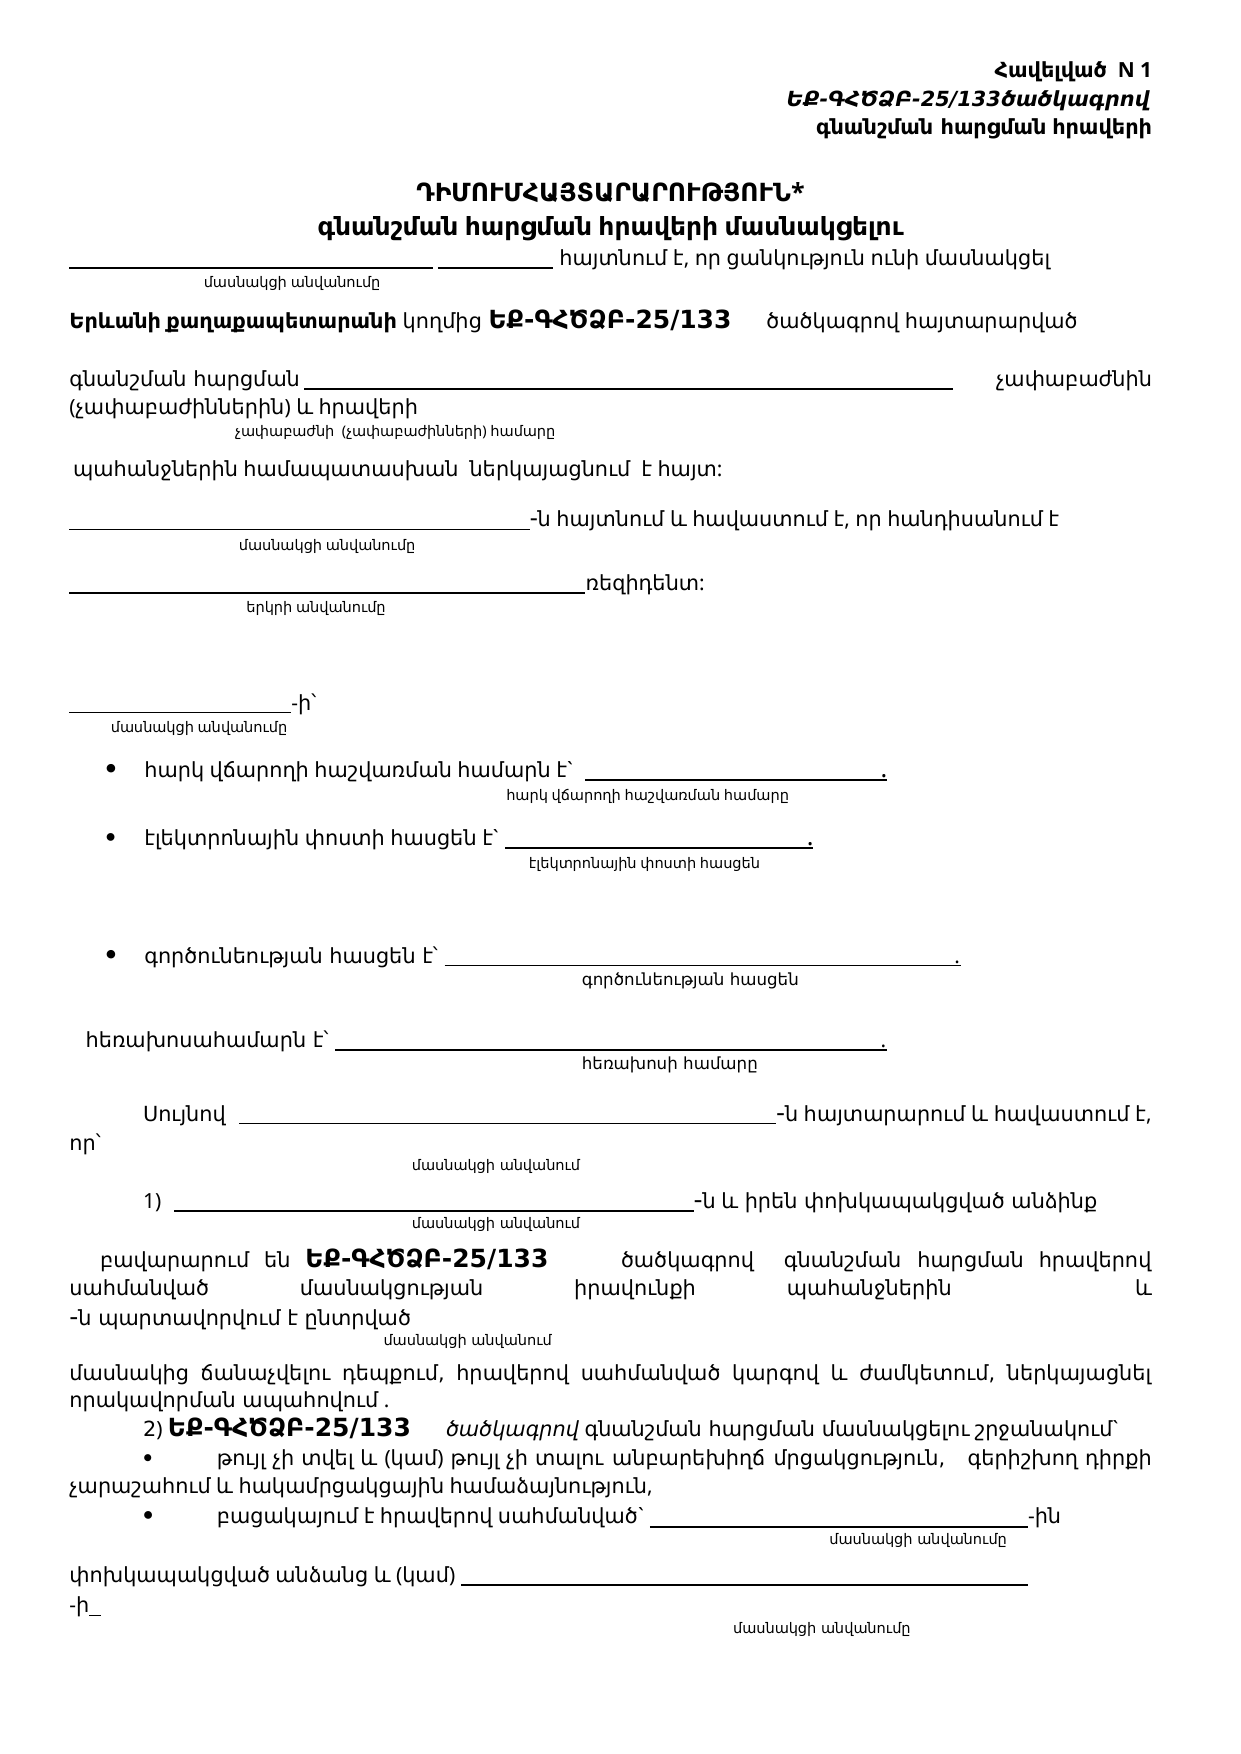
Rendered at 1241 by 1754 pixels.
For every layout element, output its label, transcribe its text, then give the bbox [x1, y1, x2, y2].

text գործունեության հասցեն [69, 970, 1152, 989]
text ռեզիդենտ: [69, 568, 1152, 597]
text -ի՝ [69, 688, 1152, 716]
text բավարարում են ԵՔ-ԳՀԾՁԲ-25/133 ծածկագրով գնանշման հարցման հրավերով սահմանված մասնակցության իրավունքի պահանջներին և -ն պարտավորվում է ընտրված [69, 1244, 1152, 1331]
text Սույնով -ն հայտարարում և հավաստում է, որ՝ [69, 1098, 1152, 1156]
text Հավելված N 1 [69, 56, 1152, 84]
text -ն հայտնում և հավաստում է, որ հանդիսանում է [69, 500, 1152, 534]
text Երևանի քաղաքապետարանի կողմից ԵՔ-ԳՀԾՁԲ-25/133 ծածկագրով հայտարարված [69, 306, 1152, 335]
text երկրի անվանումը [69, 597, 1152, 631]
text մասնակցի անվանումը [69, 271, 1152, 306]
text փոխկապակցված անձանց և (կամ) -ի [69, 1560, 1152, 1619]
text հեռախոսի համարը [69, 1054, 1152, 1073]
list բացակայում է հրավերով սահմանված` -ին [69, 1499, 1152, 1531]
text գնանշման հարցման հրավերի [69, 112, 1152, 141]
text մասնակցի անվանումը [69, 534, 1152, 568]
text ԴԻՄՈՒՄՀԱՅՏԱՐԱՐՈՒԹՅՈՒՆ* [69, 175, 1152, 209]
text մասնակցի անվանում [69, 1215, 1152, 1244]
text հարկ վճարողի հաշվառման համարը [69, 784, 1152, 818]
text մասնակցի անվանումը [69, 1531, 1152, 1560]
text գնանշման հարցման չափաբաժնին (չափաբաժիններին) և հրավերի [69, 364, 1152, 421]
list թույլ չի տվել և (կամ) թույլ չի տալու անբարեխիղճ մրցակցություն, գերիշխող դիրքի չարաշահում և հակամրցակցային համաձայնություն, [69, 1443, 1152, 1499]
text մասնակցի անվանումը [69, 1619, 1152, 1649]
list էլեկտրոնային փոստի հասցեն է` . [107, 818, 1152, 853]
text 2) ԵՔ-ԳՀԾՁԲ-25/133 ծածկագրով գնանշման հարցման մասնակցելու շրջանակում` [69, 1413, 1152, 1443]
text մասնակցի անվանումը [69, 716, 1152, 750]
text մասնակցի անվանում [69, 1331, 1152, 1361]
list հարկ վճարողի հաշվառման համարն է` . [107, 750, 1152, 784]
text հեռախոսահամարն է՝ . [69, 1026, 1152, 1054]
text գնանշման հարցման հրավերի մասնակցելու [69, 209, 1152, 243]
text պահանջներին համապատասխան ներկայացնում է հայտ: [69, 454, 1152, 483]
text ԵՔ-ԳՀԾՁԲ-25/133ծածկագրով [69, 84, 1152, 112]
text մասնակից ճանաչվելու դեպքում, հրավերով սահմանված կարգով և ժամկետում, ներկայացնել որակավորման ապահովում . [69, 1361, 1152, 1413]
text հայտնում է, որ ցանկություն ունի մասնակցել [69, 243, 1152, 271]
text չափաբաժնի (չափաբաժինների) համարը [69, 421, 1152, 454]
text էլեկտրոնային փոստի հասցեն [69, 853, 1152, 887]
list գործունեության հասցեն է՝ . [107, 941, 1152, 970]
text մասնակցի անվանում [69, 1156, 1152, 1186]
text 1) -ն և իրեն փոխկապակցված անձինք [69, 1186, 1152, 1215]
